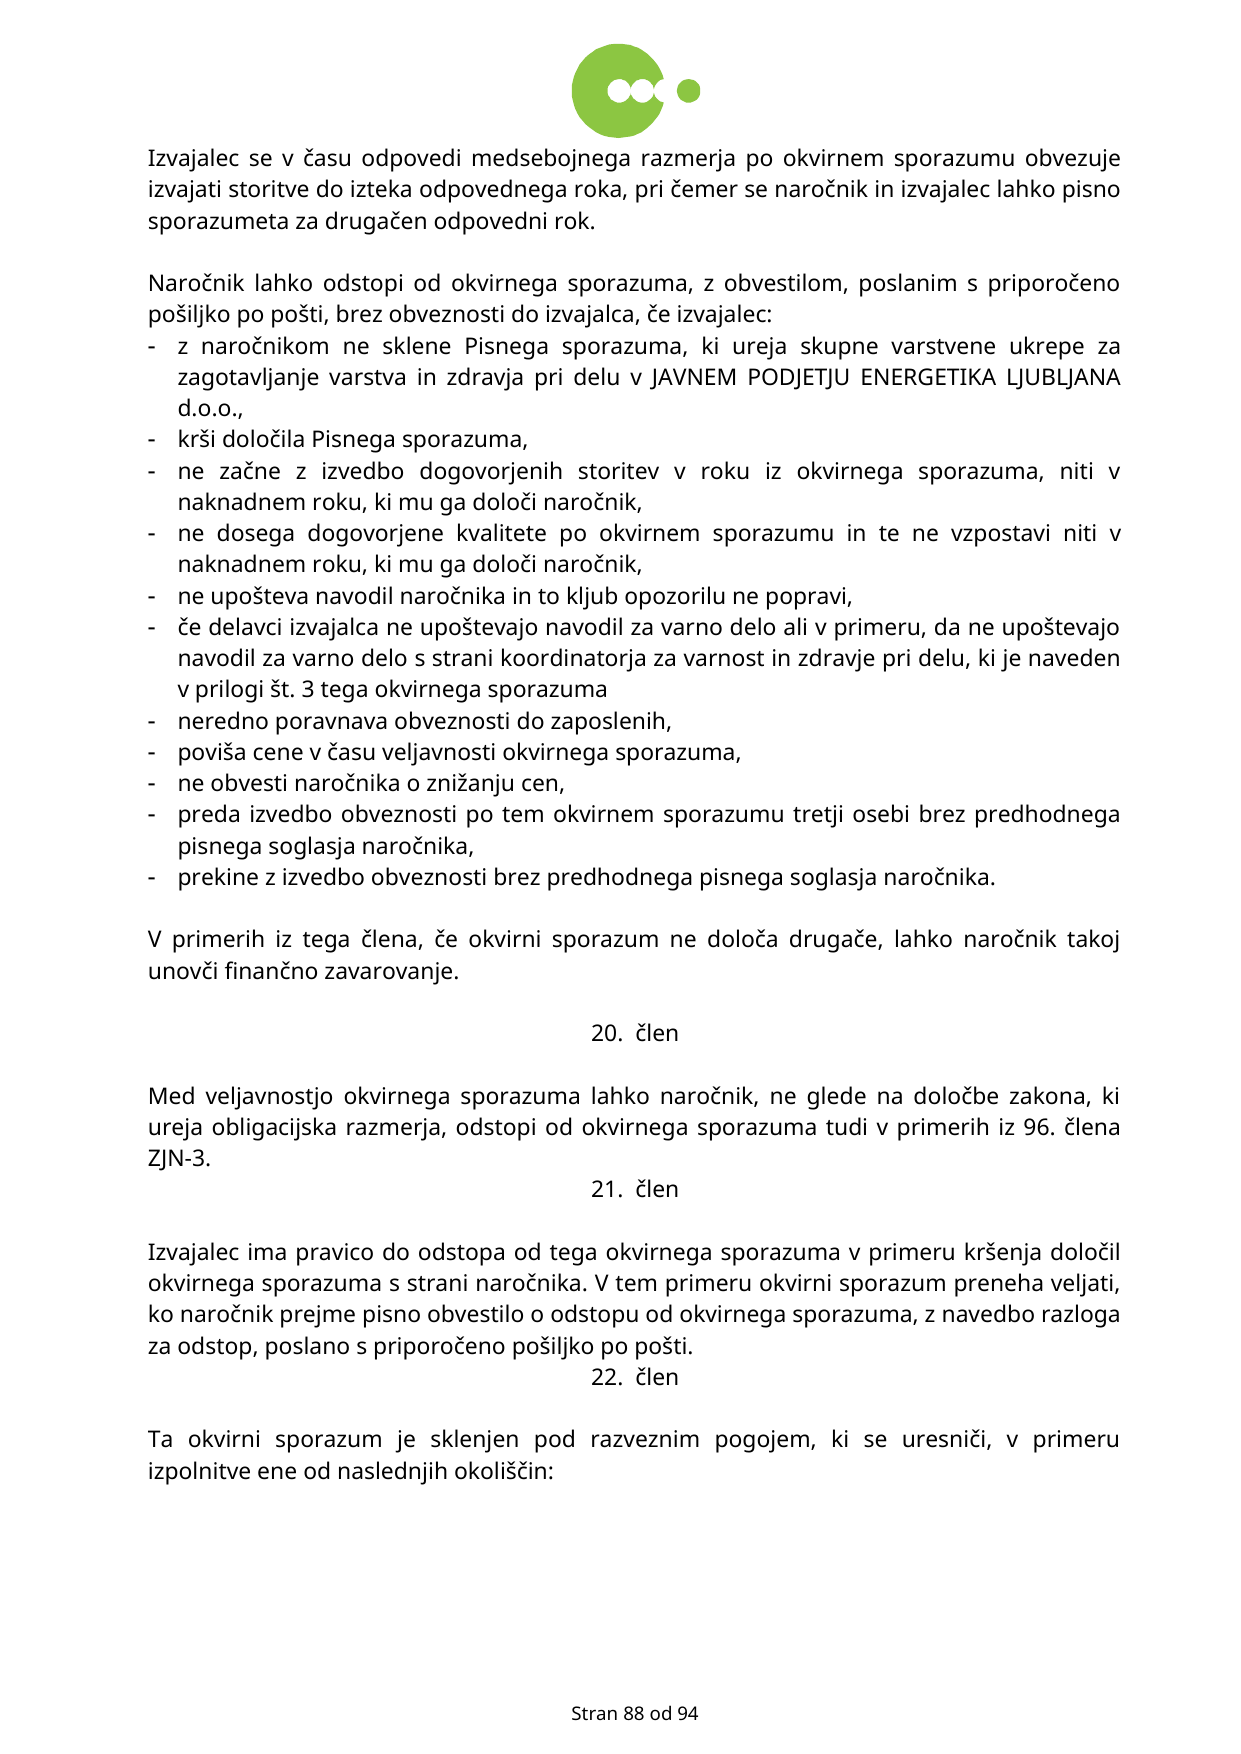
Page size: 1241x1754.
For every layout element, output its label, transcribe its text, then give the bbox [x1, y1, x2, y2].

text Naročnik lahko odstopi od okvirnega sporazuma, z obvestilom, poslanim s priporočeno pošiljko po pošti, brez obveznosti do izvajalca, če izvajalec: [148, 267, 1122, 330]
list ne upošteva navodil naročnika in to kljub opozorilu ne popravi, [148, 580, 1122, 611]
list prekine z izvedbo obveznosti brez predhodnega pisnega soglasja naročnika. [148, 861, 1122, 892]
list krši določila Pisnega sporazuma, [148, 423, 1122, 455]
text Med veljavnostjo okvirnega sporazuma lahko naročnik, ne glede na določbe zakona, ki ureja obligacijska razmerja, odstopi od okvirnega sporazuma tudi v primerih iz 96. člena ZJN-3. [148, 1080, 1122, 1173]
text Izvajalec ima pravico do odstopa od tega okvirnega sporazuma v primeru kršenja določil okvirnega sporazuma s strani naročnika. V tem primeru okvirni sporazum preneha veljati, ko naročnik prejme pisno obvestilo o odstopu od okvirnega sporazuma, z navedbo razloga za odstop, poslano s priporočeno pošiljko po pošti. [148, 1236, 1122, 1361]
list poviša cene v času veljavnosti okvirnega sporazuma, [148, 736, 1122, 767]
text V primerih iz tega člena, če okvirni sporazum ne določa drugače, lahko naročnik takoj unovči finančno zavarovanje. [148, 923, 1122, 986]
list ne začne z izvedbo dogovorjenih storitev v roku iz okvirnega sporazuma, niti v naknadnem roku, ki mu ga določi naročnik, [148, 455, 1122, 517]
text Ta okvirni sporazum je sklenjen pod razveznim pogojem, ki se uresniči, v primeru izpolnitve ene od naslednjih okoliščin: [148, 1423, 1122, 1486]
list člen [148, 1017, 1122, 1048]
list neredno poravnava obveznosti do zaposlenih, [148, 705, 1122, 736]
text Izvajalec se v času odpovedi medsebojnega razmerja po okvirnem sporazumu obvezuje izvajati storitve do izteka odpovednega roka, pri čemer se naročnik in izvajalec lahko pisno sporazumeta za drugačen odpovedni rok. [148, 142, 1122, 236]
list člen [148, 1173, 1122, 1205]
list če delavci izvajalca ne upoštevajo navodil za varno delo ali v primeru, da ne upoštevajo navodil za varno delo s strani koordinatorja za varnost in zdravje pri delu, ki je naveden v prilogi št. 3 tega okvirnega sporazuma [148, 611, 1122, 705]
list člen [148, 1361, 1122, 1392]
list z naročnikom ne sklene Pisnega sporazuma, ki ureja skupne varstvene ukrepe za zagotavljanje varstva in zdravja pri delu v JAVNEM PODJETJU ENERGETIKA LJUBLJANA d.o.o., [148, 330, 1122, 423]
list ne obvesti naročnika o znižanju cen, [148, 767, 1122, 798]
list ne dosega dogovorjene kvalitete po okvirnem sporazumu in te ne vzpostavi niti v naknadnem roku, ki mu ga določi naročnik, [148, 517, 1122, 580]
list preda izvedbo obveznosti po tem okvirnem sporazumu tretji osebi brez predhodnega pisnega soglasja naročnika, [148, 798, 1122, 861]
